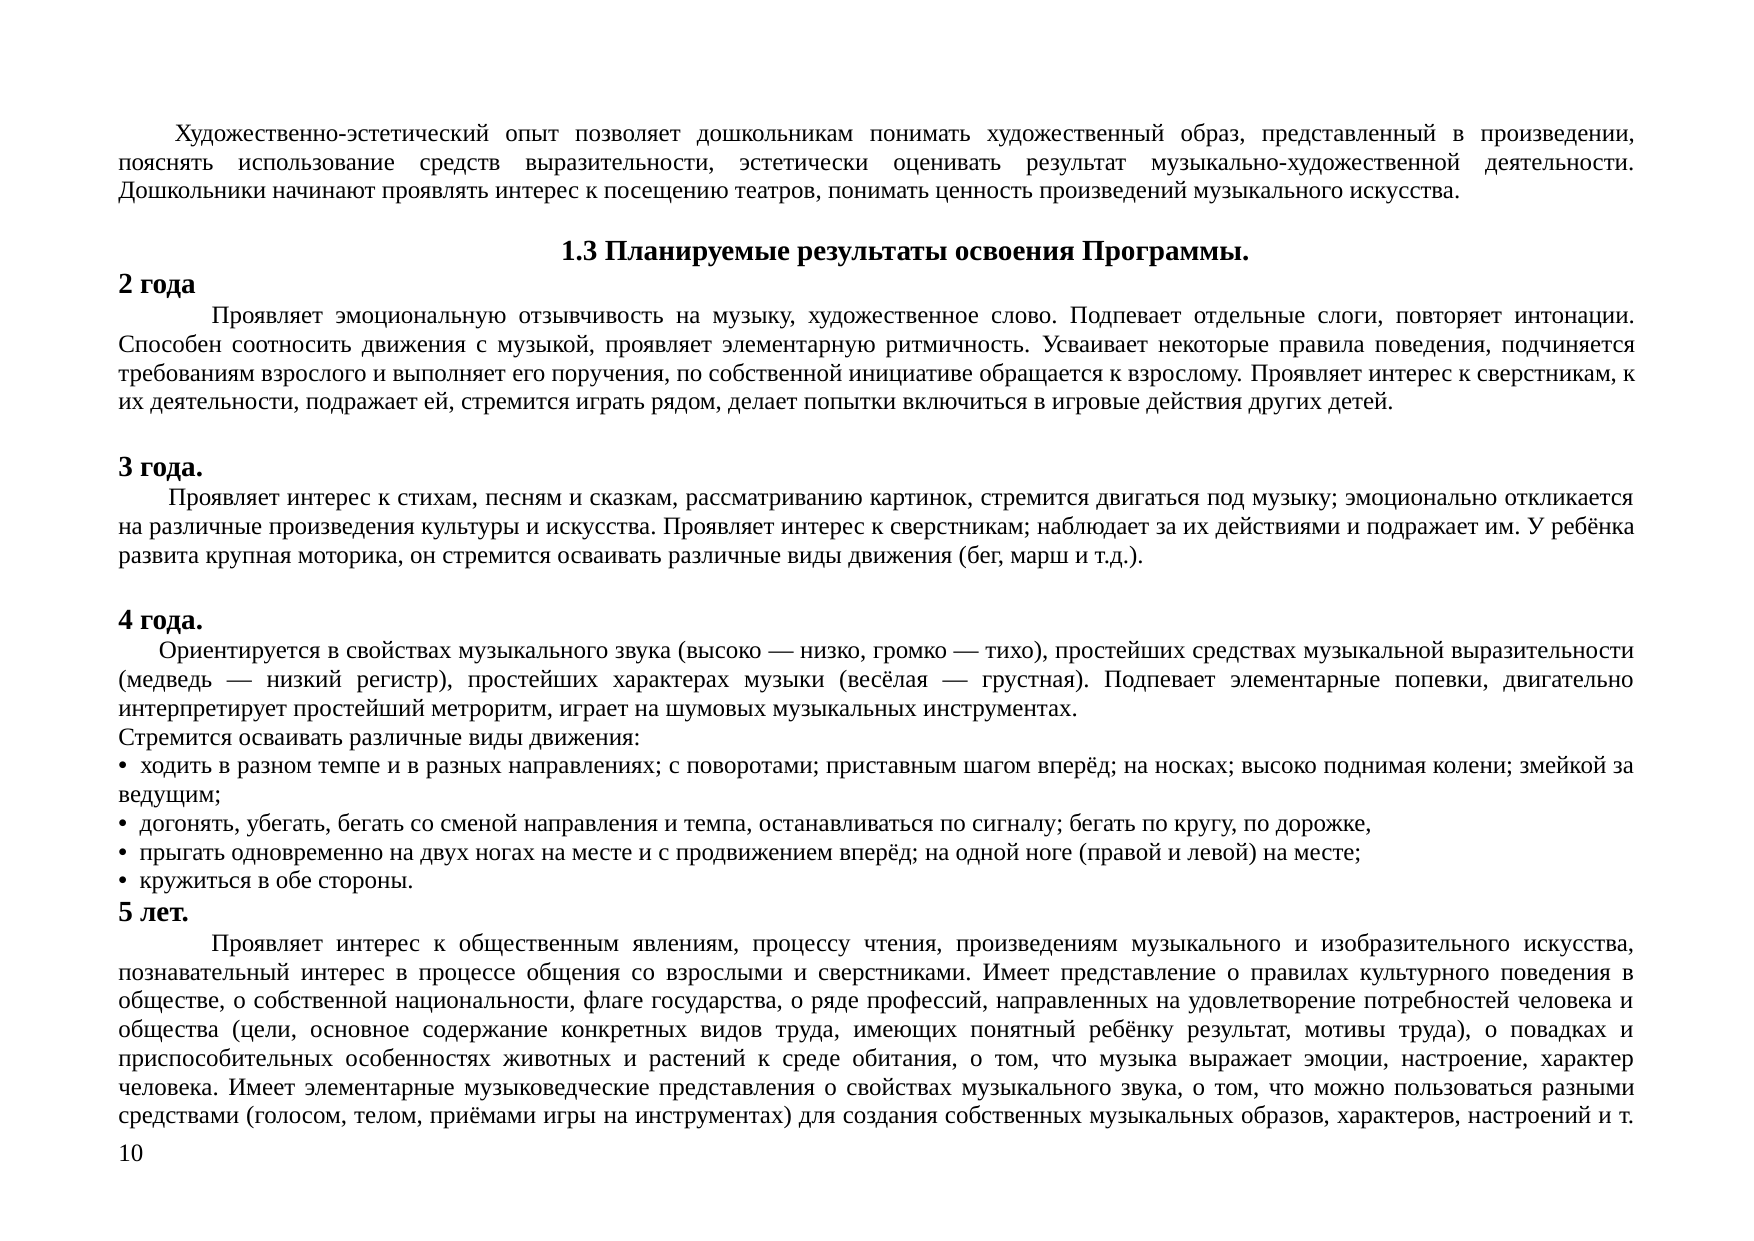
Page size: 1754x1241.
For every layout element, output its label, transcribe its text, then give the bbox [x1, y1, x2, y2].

text 4 года. [118, 602, 1636, 636]
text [118, 928, 1636, 1129]
text Проявляет эмоциональную отзывчивость на музыку, художественное слово. Подпевает отдельные слоги, повторяет интонации. Способен соотносить движения с музыкой, проявляет элементарную ритмичность. Усваивает некоторые правила поведения, подчиняется требованиям взрослого и выполняет его поручения, по собственной инициативе обращается к взрослому. Проявляет интерес к сверстникам, к их деятельности, подражает ей, стремится играть рядом, делает попытки включиться в игровые действия других детей. [118, 300, 1636, 415]
text • догонять, убегать, бегать со сменой направления и темпа, останавливаться по сигналу; бегать по кругу, по дорожке, [118, 808, 1636, 837]
text Художественно-эстетический опыт позволяет дошкольникам понимать художественный образ, представленный в произведении, пояснять использование средств выразительности, эстетически оценивать результат музыкально-художественной деятельности. Дошкольники начинают проявлять интерес к посещению театров, понимать ценность произведений музыкального искусства. [118, 118, 1636, 204]
text • кружиться в обе стороны. [118, 866, 1636, 894]
text • прыгать одновременно на двух ногах на месте и с продвижением вперёд; на одной ноге (правой и левой) на месте; [118, 837, 1636, 866]
text 5 лет. [118, 894, 1636, 928]
text Ориентируется в свойствах музыкального звука (высоко — низко, громко — тихо), простейших средствах музыкальной выразительности (медведь — низкий регистр), простейших характерах музыки (весёлая — грустная). Подпевает элементарные попевки, двигательно интерпретирует простейший метроритм, играет на шумовых музыкальных инструментах. [118, 636, 1636, 722]
text 3 года. [118, 449, 1636, 482]
text 2 года [118, 267, 1636, 300]
text Стремится осваивать различные виды движения: [118, 722, 1636, 751]
text Проявляет интерес к стихам, песням и сказкам, рассматриванию картинок, стремится двигаться под музыку; эмоционально откликается на различные произведения культуры и искусства. Проявляет интерес к сверстникам; наблюдает за их действиями и подражает им. У ребёнка развита крупная моторика, он стремится осваивать различные виды движения (бег, марш и т.д.). [118, 482, 1636, 568]
text 1.3 Планируемые результаты освоения Программы. [118, 233, 1636, 267]
text • ходить в разном темпе и в разных направлениях; с поворотами; приставным шагом вперёд; на носках; высоко поднимая колени; змейкой за ведущим; [118, 751, 1636, 808]
